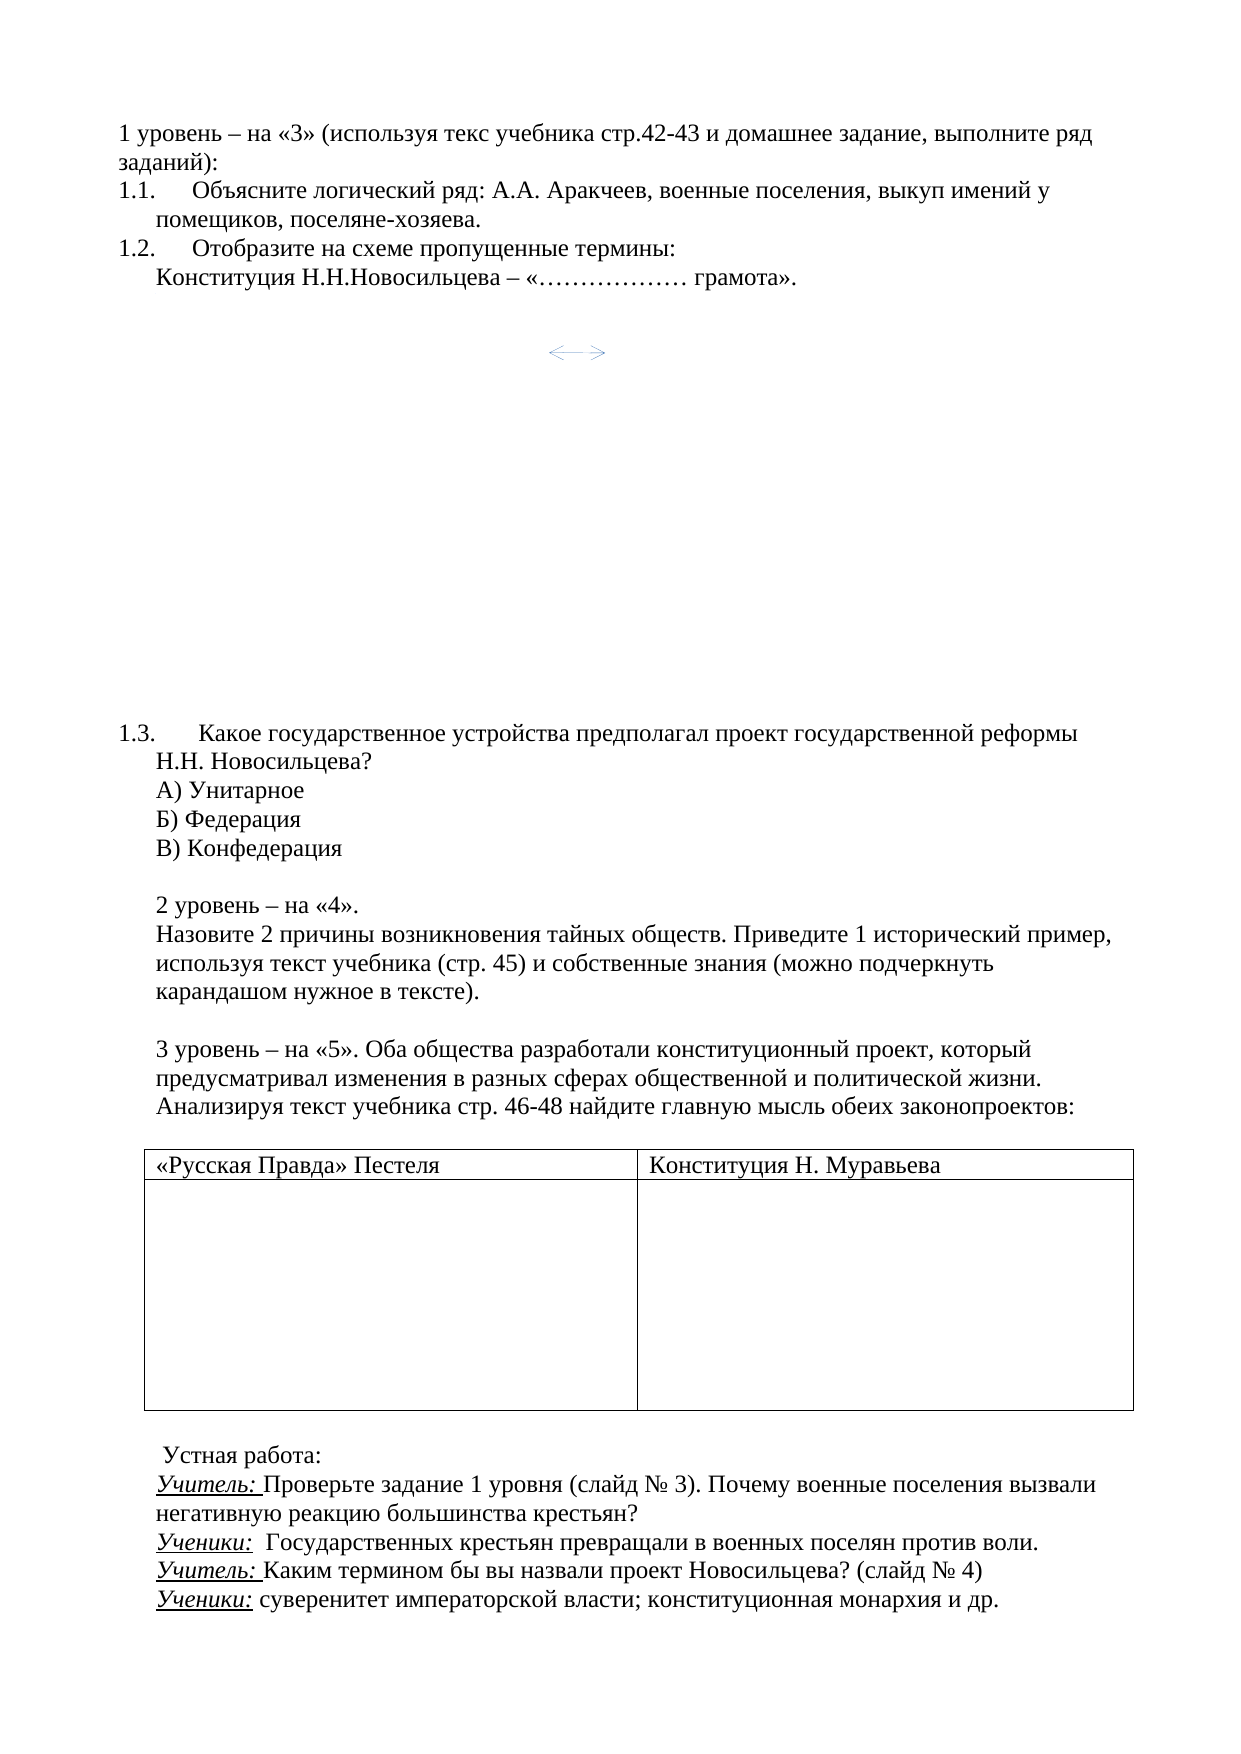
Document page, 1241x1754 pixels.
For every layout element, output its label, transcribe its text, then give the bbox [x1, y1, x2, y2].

list 1 уровень – на «3» (используя текс учебника стр.42-43 и домашнее задание, выполните ряд заданий): [118, 118, 1122, 176]
list Устная работа: [156, 1440, 1122, 1469]
list 3 уровень – на «5». Оба общества разработали конституционный проект, который предусматривал изменения в разных сферах общественной и политической жизни. Анализируя текст учебника стр. 46-48 найдите главную мысль обеих законопроектов: [156, 1034, 1122, 1120]
list В) Конфедерация [156, 833, 1122, 861]
list Учитель: Проверьте задание 1 уровня (слайд № 3). Почему военные поселения вызвали негативную реакцию большинства крестьян? [156, 1469, 1122, 1527]
list Конституция Н.Н.Новосильцева – «……………… грамота». [156, 262, 1122, 291]
list А) Унитарное [156, 775, 1122, 804]
table_cell [145, 1180, 637, 1410]
list Объясните логический ряд: А.А. Аракчеев, военные поселения, выкуп имений у помещиков, поселяне-хозяева. [118, 176, 1122, 233]
table_header «Русская Правда» Пестеля [145, 1150, 637, 1179]
table_header Конституция Н. Муравьева [638, 1150, 1133, 1179]
table_cell [638, 1180, 1133, 1410]
list Какое государственное устройства предполагал проект государственной реформы Н.Н. Новосильцева? [118, 718, 1122, 775]
list Ученики: Государственных крестьян превращали в военных поселян против воли. [156, 1527, 1122, 1555]
list Назовите 2 причины возникновения тайных обществ. Приведите 1 исторический пример, используя текст учебника (стр. 45) и собственные знания (можно подчеркнуть карандашом нужное в тексте). [156, 919, 1122, 1005]
list Ученики: суверенитет императорской власти; конституционная монархия и др. [156, 1584, 1122, 1613]
list 2 уровень – на «4». [156, 890, 1122, 919]
list Отобразите на схеме пропущенные термины: [118, 233, 1122, 262]
list Учитель: Каким термином бы вы назвали проект Новосильцева? (слайд № 4) [156, 1555, 1122, 1584]
list Б) Федерация [156, 804, 1122, 833]
